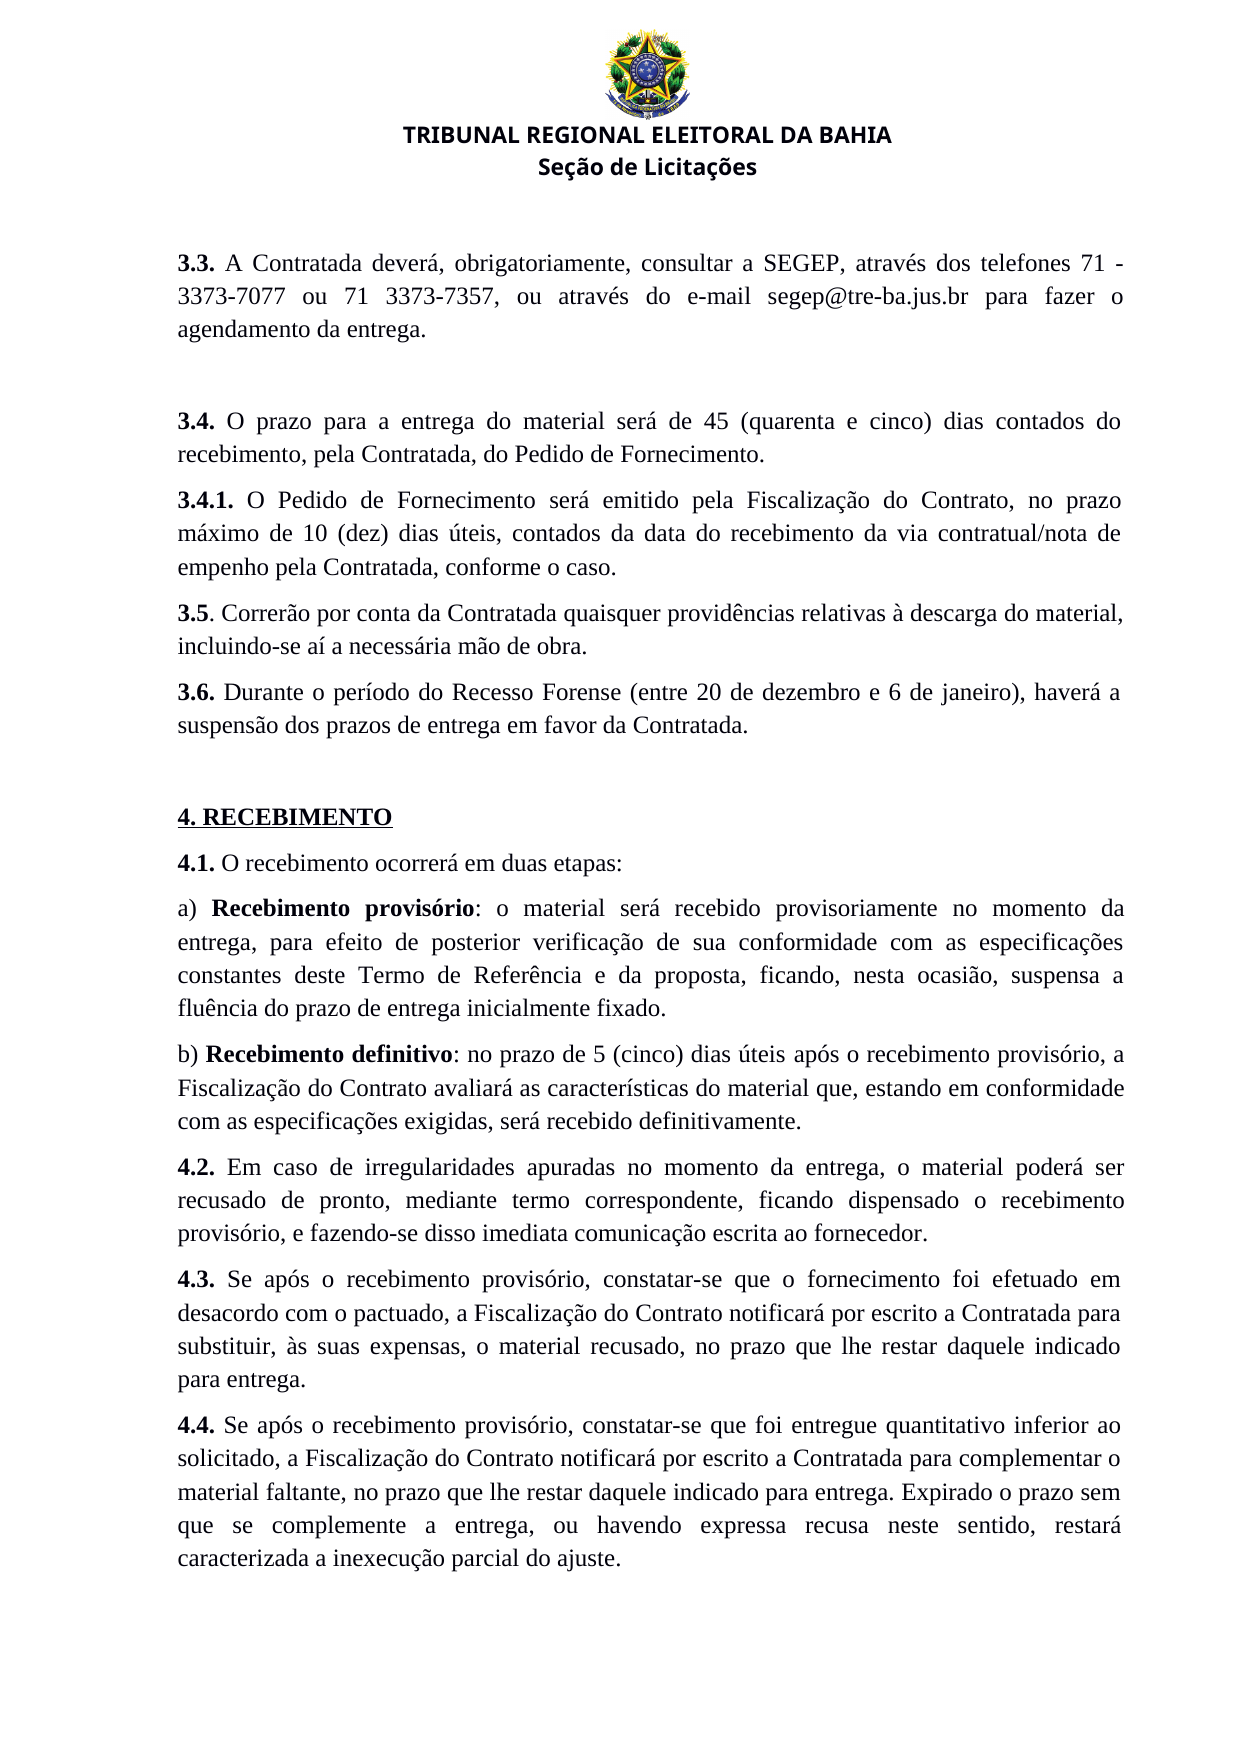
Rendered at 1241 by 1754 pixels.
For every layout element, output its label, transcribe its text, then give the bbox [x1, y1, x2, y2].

text 3.5. Correrão por conta da Contratada quaisquer providências relativas à descarga do material, incluindo-se aí a necessária mão de obra. [177, 594, 1125, 661]
text 4.1. O recebimento ocorrerá em duas etapas: [177, 844, 1125, 878]
text 4.3. Se após o recebimento provisório, constatar-se que o fornecimento foi efetuado em desacordo com o pactuado, a Fiscalização do Contrato notificará por escrito a Contratada para substituir, às suas expensas, o material recusado, no prazo que lhe restar daquele indicado para entrega. [177, 1261, 1122, 1394]
text b) Recebimento definitivo: no prazo de 5 (cinco) dias úteis após o recebimento provisório, a Fiscalização do Contrato avaliará as características do material que, estando em conformidade com as especificações exigidas, será recebido definitivamente. [177, 1036, 1125, 1136]
text 4.2. Em caso de irregularidades apuradas no momento da entrega, o material poderá ser recusado de pronto, mediante termo correspondente, ficando dispensado o recebimento provisório, e fazendo-se disso imediata comunicação escrita ao fornecedor. [177, 1148, 1125, 1248]
text 4. RECEBIMENTO [177, 798, 1092, 832]
text 3.4. O prazo para a entrega do material será de 45 (quarenta e cinco) dias contados do recebimento, pela Contratada, do Pedido de Fornecimento. [177, 403, 1122, 469]
text 3.6. Durante o período do Recesso Forense (entre 20 de dezembro e 6 de janeiro), haverá a suspensão dos prazos de entrega em favor da Contratada. [177, 673, 1122, 740]
text 4.4. Se após o recebimento provisório, constatar-se que foi entregue quantitativo inferior ao solicitado, a Fiscalização do Contrato notificará por escrito a Contratada para complementar o material faltante, no prazo que lhe restar daquele indicado para entrega. Expirado o prazo sem que se complemente a entrega, ou havendo expressa recusa neste sentido, restará caracterizada a inexecução parcial do ajuste. [177, 1407, 1122, 1573]
text a) Recebimento provisório: o material será recebido provisoriamente no momento da entrega, para efeito de posterior verificação de sua conformidade com as especificações constantes deste Termo de Referência e da proposta, ficando, nesta ocasião, suspensa a fluência do prazo de entrega inicialmente fixado. [177, 890, 1125, 1023]
text 3.3. A Contratada deverá, obrigatoriamente, consultar a SEGEP, através dos telefones 71 - 3373-7077 ou 71 3373-7357, ou através do e-mail segep@tre-ba.jus.br para fazer o agendamento da entrega. [177, 244, 1125, 344]
text 3.4.1. O Pedido de Fornecimento será emitido pela Fiscalização do Contrato, no prazo máximo de 10 (dez) dias úteis, contados da data do recebimento da via contratual/nota de empenho pela Contratada, conforme o caso. [177, 482, 1122, 582]
